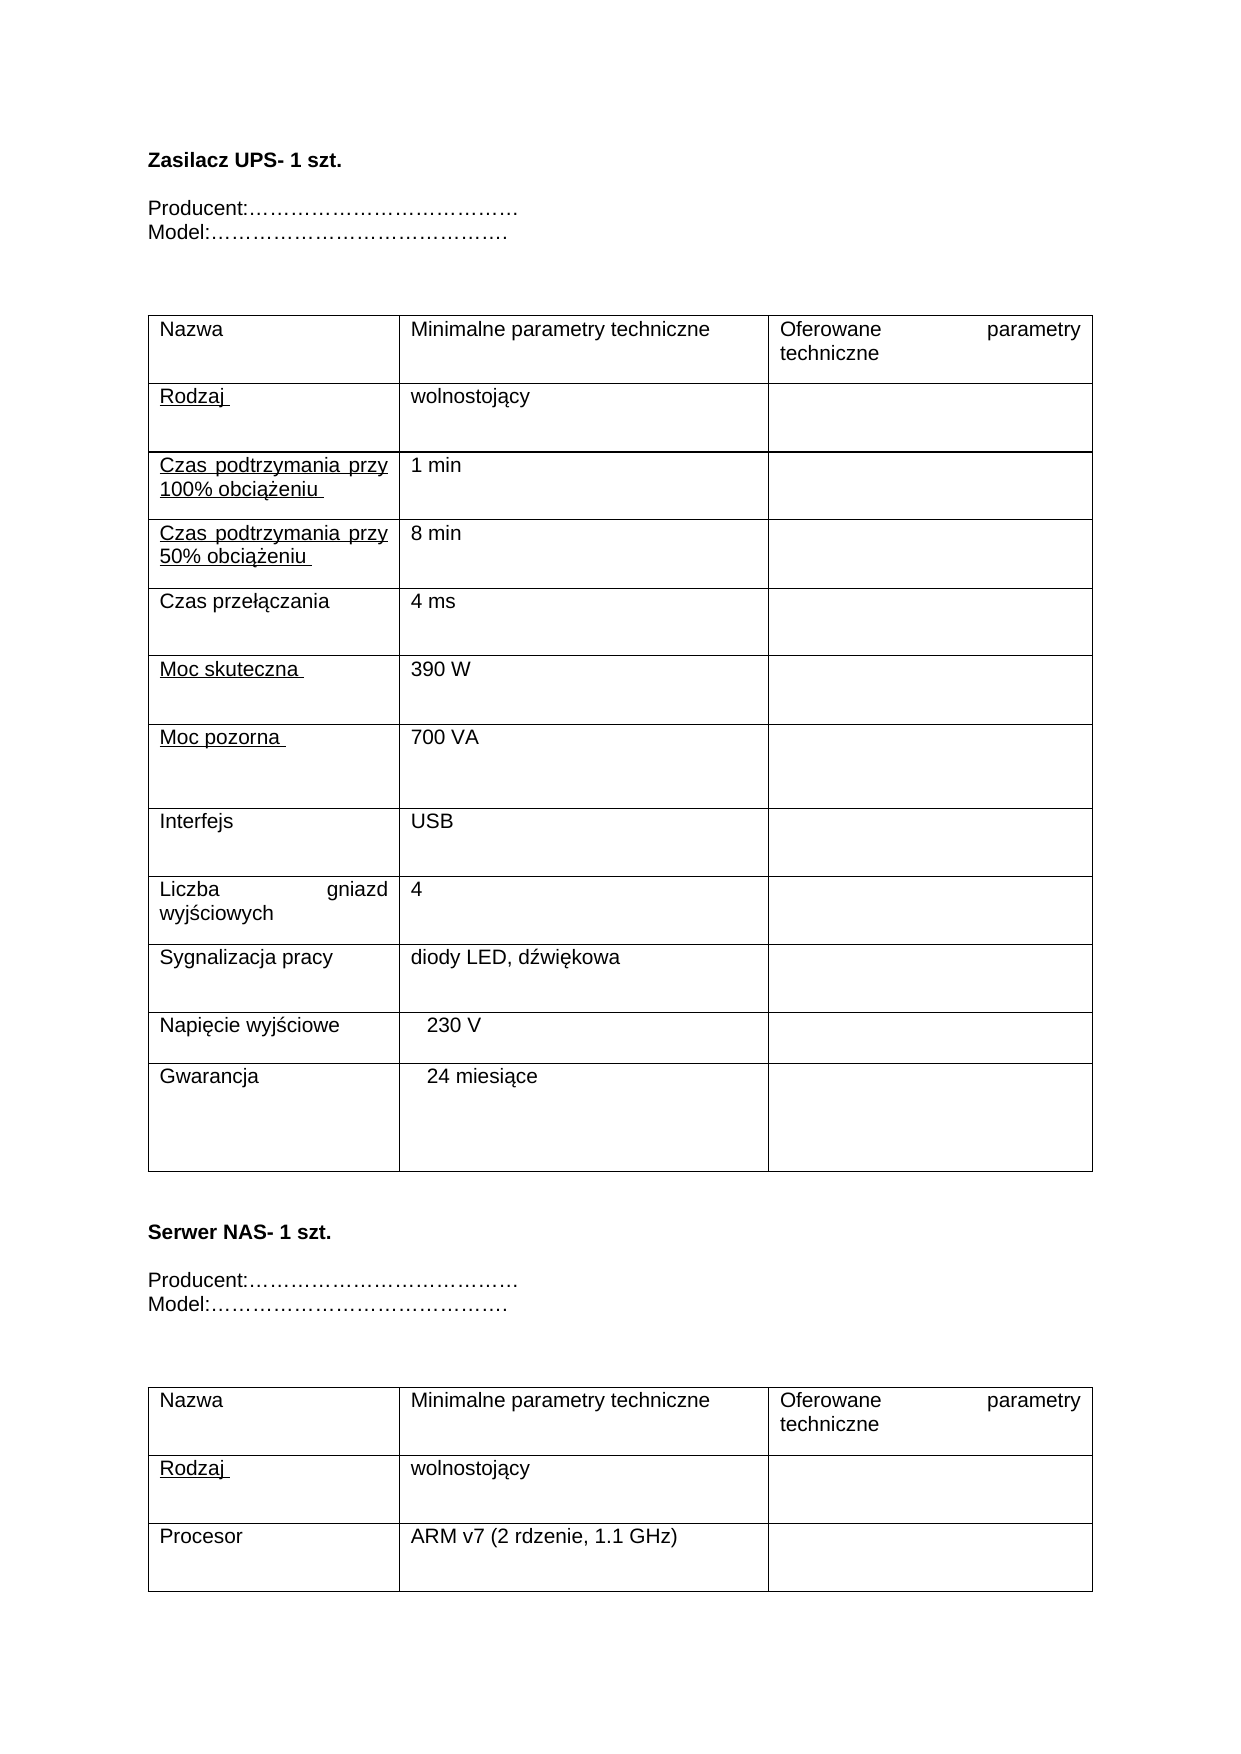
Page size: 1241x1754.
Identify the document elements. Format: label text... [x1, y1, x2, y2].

table_header Nazwa [149, 316, 399, 383]
text Producent:………………………………… [148, 1267, 1093, 1291]
table_cell [769, 453, 1092, 519]
table_cell [769, 589, 1092, 655]
table_cell wolnostojący [400, 384, 768, 451]
table_cell Liczba gniazd wyjściowych [149, 877, 399, 944]
table_cell 8 min [400, 520, 768, 587]
text Zasilacz UPS- 1 szt. [148, 148, 1093, 172]
table_cell [769, 945, 1092, 1012]
table_cell 4 ms [400, 589, 768, 655]
table_cell Procesor [149, 1524, 399, 1591]
table_cell [769, 384, 1092, 451]
table_cell [769, 1064, 1092, 1171]
table_cell Sygnalizacja pracy [149, 945, 399, 1012]
table_header Minimalne parametry techniczne [400, 1388, 768, 1455]
table_header Oferowane parametry techniczne [769, 316, 1092, 383]
table_cell diody LED, dźwiękowa [400, 945, 768, 1012]
table_cell [769, 809, 1092, 876]
table_cell [769, 1456, 1092, 1523]
table_header Minimalne parametry techniczne [400, 316, 768, 383]
table_cell 700 VA [400, 725, 768, 808]
table_cell [769, 725, 1092, 808]
table_cell USB [400, 809, 768, 876]
table_cell Gwarancja [149, 1064, 399, 1171]
table_cell [769, 656, 1092, 723]
table_cell [769, 1524, 1092, 1591]
table_cell 24 miesiące [400, 1064, 768, 1171]
text Model:……………………………………. [148, 1291, 1093, 1315]
table_cell [769, 877, 1092, 944]
table_cell Czas przełączania [149, 589, 399, 655]
table_cell Moc pozorna [149, 725, 399, 808]
text Serwer NAS- 1 szt. [148, 1219, 1093, 1243]
table_cell [769, 520, 1092, 587]
text Producent:………………………………… [148, 196, 1093, 219]
table_cell 1 min [400, 453, 768, 519]
text Model:……………………………………. [148, 219, 1093, 243]
table_header Oferowane parametry techniczne [769, 1388, 1092, 1455]
table_cell Rodzaj [149, 384, 399, 451]
table_cell Rodzaj [149, 1456, 399, 1523]
table_cell [769, 1013, 1092, 1063]
table_cell wolnostojący [400, 1456, 768, 1523]
table_header Nazwa [149, 1388, 399, 1455]
table_cell Interfejs [149, 809, 399, 876]
table_cell Napięcie wyjściowe [149, 1013, 399, 1063]
table_cell 390 W [400, 656, 768, 723]
table_cell Czas podtrzymania przy 50% obciążeniu [149, 520, 399, 587]
table_cell ARM v7 (2 rdzenie, 1.1 GHz) [400, 1524, 768, 1591]
table_cell 230 V [400, 1013, 768, 1063]
table_cell 4 [400, 877, 768, 944]
table_cell Moc skuteczna [149, 656, 399, 723]
table_cell Czas podtrzymania przy 100% obciążeniu [149, 453, 399, 519]
